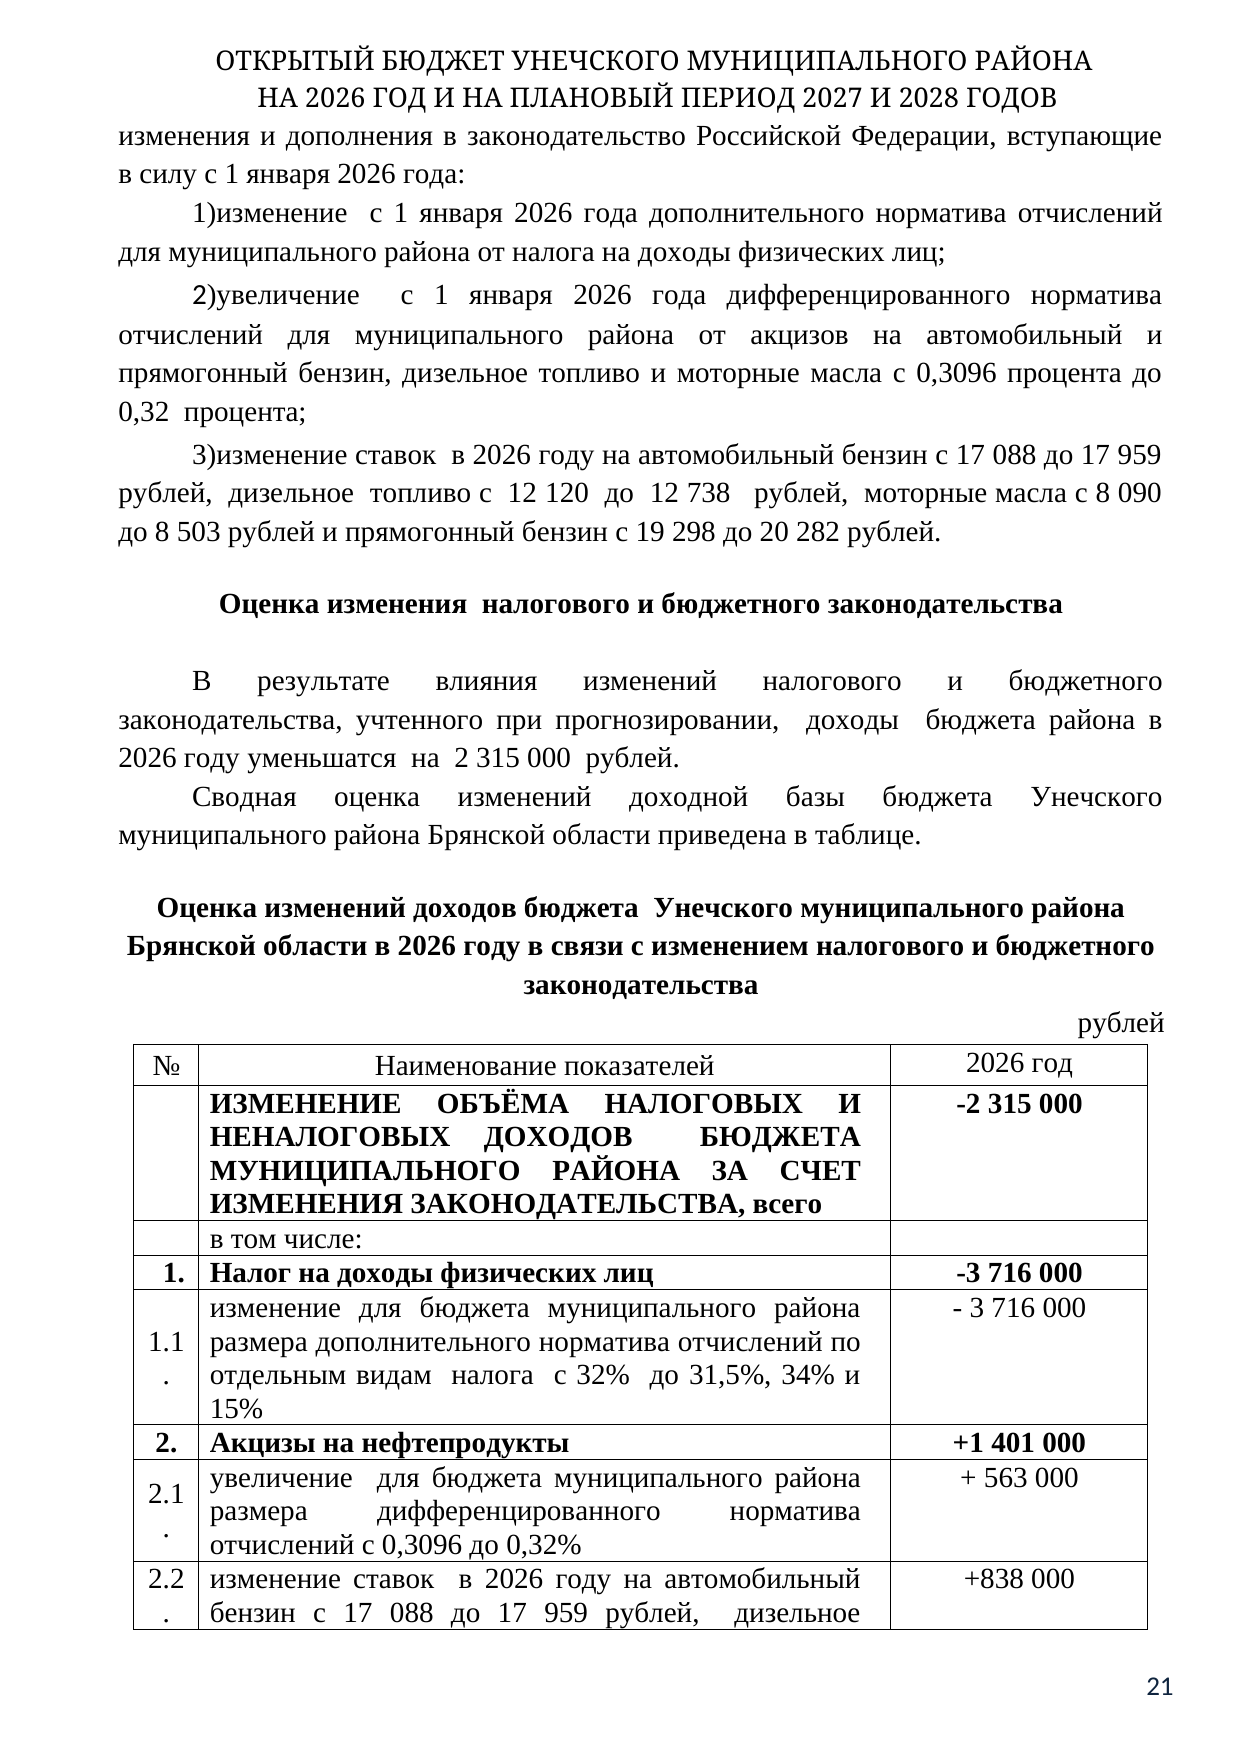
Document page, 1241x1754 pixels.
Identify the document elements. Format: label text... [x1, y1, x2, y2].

table_cell -3 716 000 [891, 1256, 1147, 1289]
text рублей [118, 1005, 1164, 1039]
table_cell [199, 1562, 890, 1629]
table_cell +838 000 [891, 1562, 1147, 1629]
table_cell + 563 000 [891, 1460, 1147, 1561]
table_cell 1.1. [134, 1290, 198, 1424]
text Брянской области в 2026 году в связи с изменением налогового и бюджетного законодательства [118, 928, 1163, 1000]
text 3)изменение ставок в 2026 году на автомобильный бензин с 17 088 до 17 959 рублей, дизельное топливо с 12 120 до 12 738 рублей, моторные масла с 8 090 до 8 503 рублей и прямогонный бензин с 19 298 до 20 282 рублей. [118, 437, 1163, 547]
text Оценка изменений доходов бюджета Унечского муниципального района [118, 890, 1163, 923]
table_cell 1. [134, 1256, 198, 1289]
table_cell изменение для бюджета муниципального района размера дополнительного норматива отчислений по отдельным видам налога с 32% до 31,5%, 34% и 15% [199, 1290, 890, 1424]
table_cell увеличение для бюджета муниципального района размера дифференцированного норматива отчислений с 0,3096 до 0,32% [199, 1460, 890, 1561]
table_cell 2.2. [134, 1562, 198, 1629]
table_cell Акцизы на нефтепродукты [199, 1425, 890, 1459]
table_header 2026 год [891, 1045, 1147, 1085]
table_cell 2. [134, 1425, 198, 1459]
text В результате влияния изменений налогового и бюджетного законодательства, учтенного при прогнозировании, доходы бюджета района в 2026 году уменьшатся на 2 315 000 рублей. [118, 663, 1163, 774]
table_cell [891, 1221, 1147, 1254]
table_header Наименование показателей [199, 1045, 890, 1085]
title Оценка изменения налогового и бюджетного законодательства [118, 586, 1163, 620]
table_cell +1 401 000 [891, 1425, 1147, 1459]
table_cell -2 315 000 [891, 1086, 1147, 1220]
table_cell [134, 1086, 198, 1220]
text 2)увеличение с 1 января 2026 года дифференцированного норматива отчислений для муниципального района от акцизов на автомобильный и прямогонный бензин, дизельное топливо и моторные масла с 0,3096 процента до 0,32 процента; [118, 276, 1163, 428]
table_header № [134, 1045, 198, 1085]
table_cell [134, 1221, 198, 1254]
table_cell 2.1. [134, 1460, 198, 1561]
table_cell - 3 716 000 [891, 1290, 1147, 1424]
table_cell ИЗМЕНЕНИЕ ОБЪЁМА НАЛОГОВЫХ И НЕНАЛОГОВЫХ ДОХОДОВ БЮДЖЕТА МУНИЦИПАЛЬНОГО РАЙОНА ЗА СЧЕТ ИЗМЕНЕНИЯ ЗАКОНОДАТЕЛЬСТВА, всего [199, 1086, 890, 1220]
table_cell в том числе: [199, 1221, 890, 1254]
text 1)изменение с 1 января 2026 года дополнительного норматива отчислений для муниципального района от налога на доходы физических лиц; [118, 195, 1163, 267]
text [118, 118, 1163, 190]
table_cell Налог на доходы физических лиц [199, 1256, 890, 1289]
text Сводная оценка изменений доходной базы бюджета Унечского муниципального района Брянской области приведена в таблице. [118, 779, 1163, 851]
